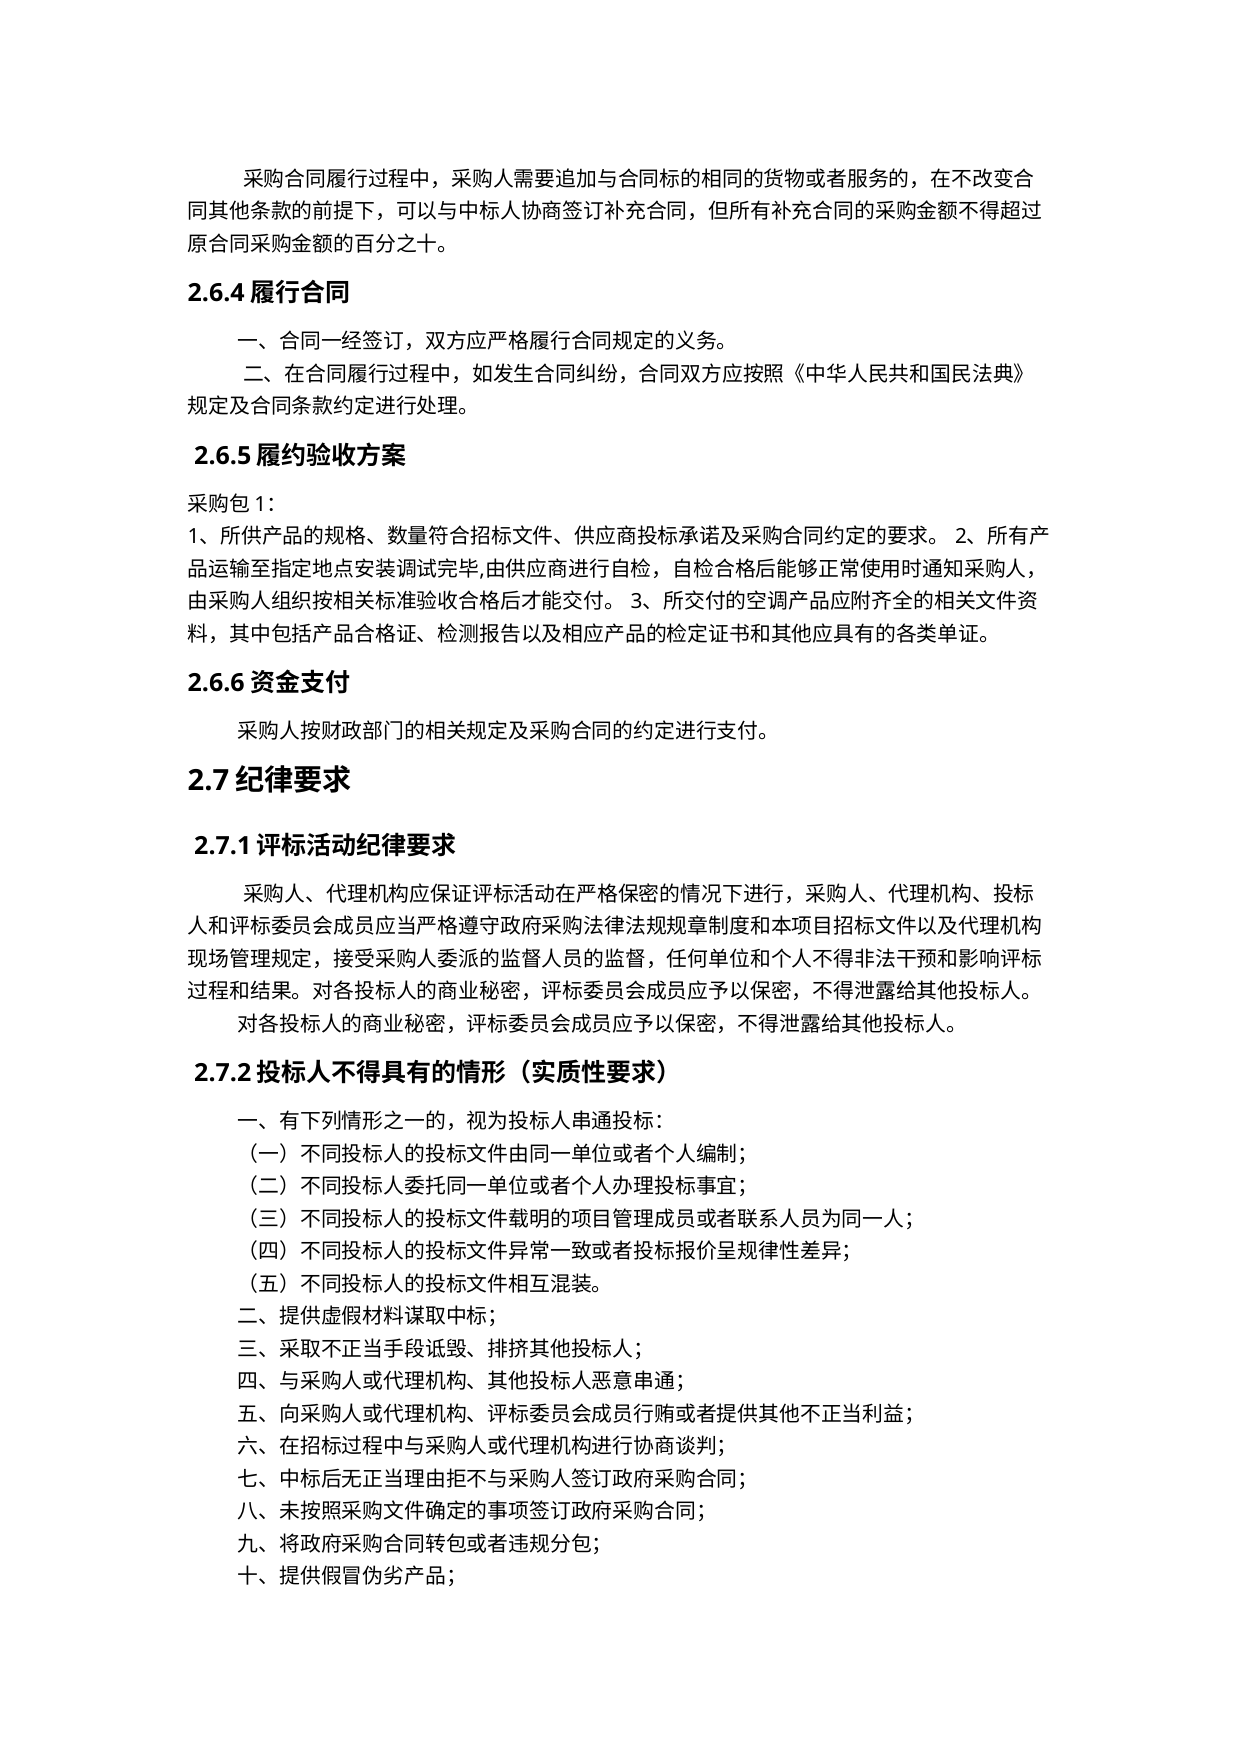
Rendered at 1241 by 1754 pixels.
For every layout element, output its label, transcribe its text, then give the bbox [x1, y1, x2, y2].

text 2.6.5履约验收方案 [187, 422, 1053, 487]
text 一、有下列情形之一的，视为投标人串通投标： [187, 1104, 1053, 1137]
text （四）不同投标人的投标文件异常一致或者投标报价呈规律性差异； [187, 1234, 1053, 1267]
text 1、所供产品的规格、数量符合招标文件、供应商投标承诺及采购合同约定的要求。 2、所有产品运输至指定地点安装调试完毕,由供应商进行自检，自检合格后能够正常使用时通知采购人，由采购人组织按相关标准验收合格后才能交付。 3、所交付的空调产品应附齐全的相关文件资料，其中包括产品合格证、检测报告以及相应产品的检定证书和其他应具有的各类单证。 [187, 519, 1053, 649]
text 二、在合同履行过程中，如发生合同纠纷，合同双方应按照《中华人民共和国民法典》规定及合同条款约定进行处理。 [187, 357, 1053, 422]
text 对各投标人的商业秘密，评标委员会成员应予以保密，不得泄露给其他投标人。 [187, 1007, 1053, 1039]
text 2.7.1评标活动纪律要求 [187, 812, 1053, 877]
text 七、中标后无正当理由拒不与采购人签订政府采购合同； [187, 1462, 1053, 1494]
text 五、向采购人或代理机构、评标委员会成员行贿或者提供其他不正当利益； [187, 1397, 1053, 1429]
text 采购合同履行过程中，采购人需要追加与合同标的相同的货物或者服务的，在不改变合同其他条款的前提下，可以与中标人协商签订补充合同，但所有补充合同的采购金额不得超过原合同采购金额的百分之十。 [187, 162, 1053, 259]
text 2.7纪律要求 [187, 747, 1053, 812]
text 四、与采购人或代理机构、其他投标人恶意串通； [187, 1364, 1053, 1397]
text 采购包1： [187, 487, 1053, 519]
text 2.6.4履行合同 [187, 259, 1053, 324]
text 2.6.6资金支付 [187, 649, 1053, 714]
text （一）不同投标人的投标文件由同一单位或者个人编制； [187, 1137, 1053, 1169]
text 采购人按财政部门的相关规定及采购合同的约定进行支付。 [187, 714, 1053, 747]
text （三）不同投标人的投标文件载明的项目管理成员或者联系人员为同一人； [187, 1202, 1053, 1234]
text 采购人、代理机构应保证评标活动在严格保密的情况下进行，采购人、代理机构、投标人和评标委员会成员应当严格遵守政府采购法律法规规章制度和本项目招标文件以及代理机构现场管理规定，接受采购人委派的监督人员的监督，任何单位和个人不得非法干预和影响评标过程和结果。对各投标人的商业秘密，评标委员会成员应予以保密，不得泄露给其他投标人。 [187, 877, 1053, 1007]
text 六、在招标过程中与采购人或代理机构进行协商谈判； [187, 1429, 1053, 1462]
text 十、提供假冒伪劣产品； [187, 1559, 1053, 1592]
text 九、将政府采购合同转包或者违规分包； [187, 1527, 1053, 1559]
text （五）不同投标人的投标文件相互混装。 [187, 1267, 1053, 1299]
text 二、提供虚假材料谋取中标； [187, 1299, 1053, 1332]
text 2.7.2投标人不得具有的情形（实质性要求） [187, 1039, 1053, 1104]
text （二）不同投标人委托同一单位或者个人办理投标事宜； [187, 1169, 1053, 1202]
text 八、未按照采购文件确定的事项签订政府采购合同； [187, 1494, 1053, 1527]
text 一、合同一经签订，双方应严格履行合同规定的义务。 [187, 324, 1053, 357]
text 三、采取不正当手段诋毁、排挤其他投标人； [187, 1332, 1053, 1364]
